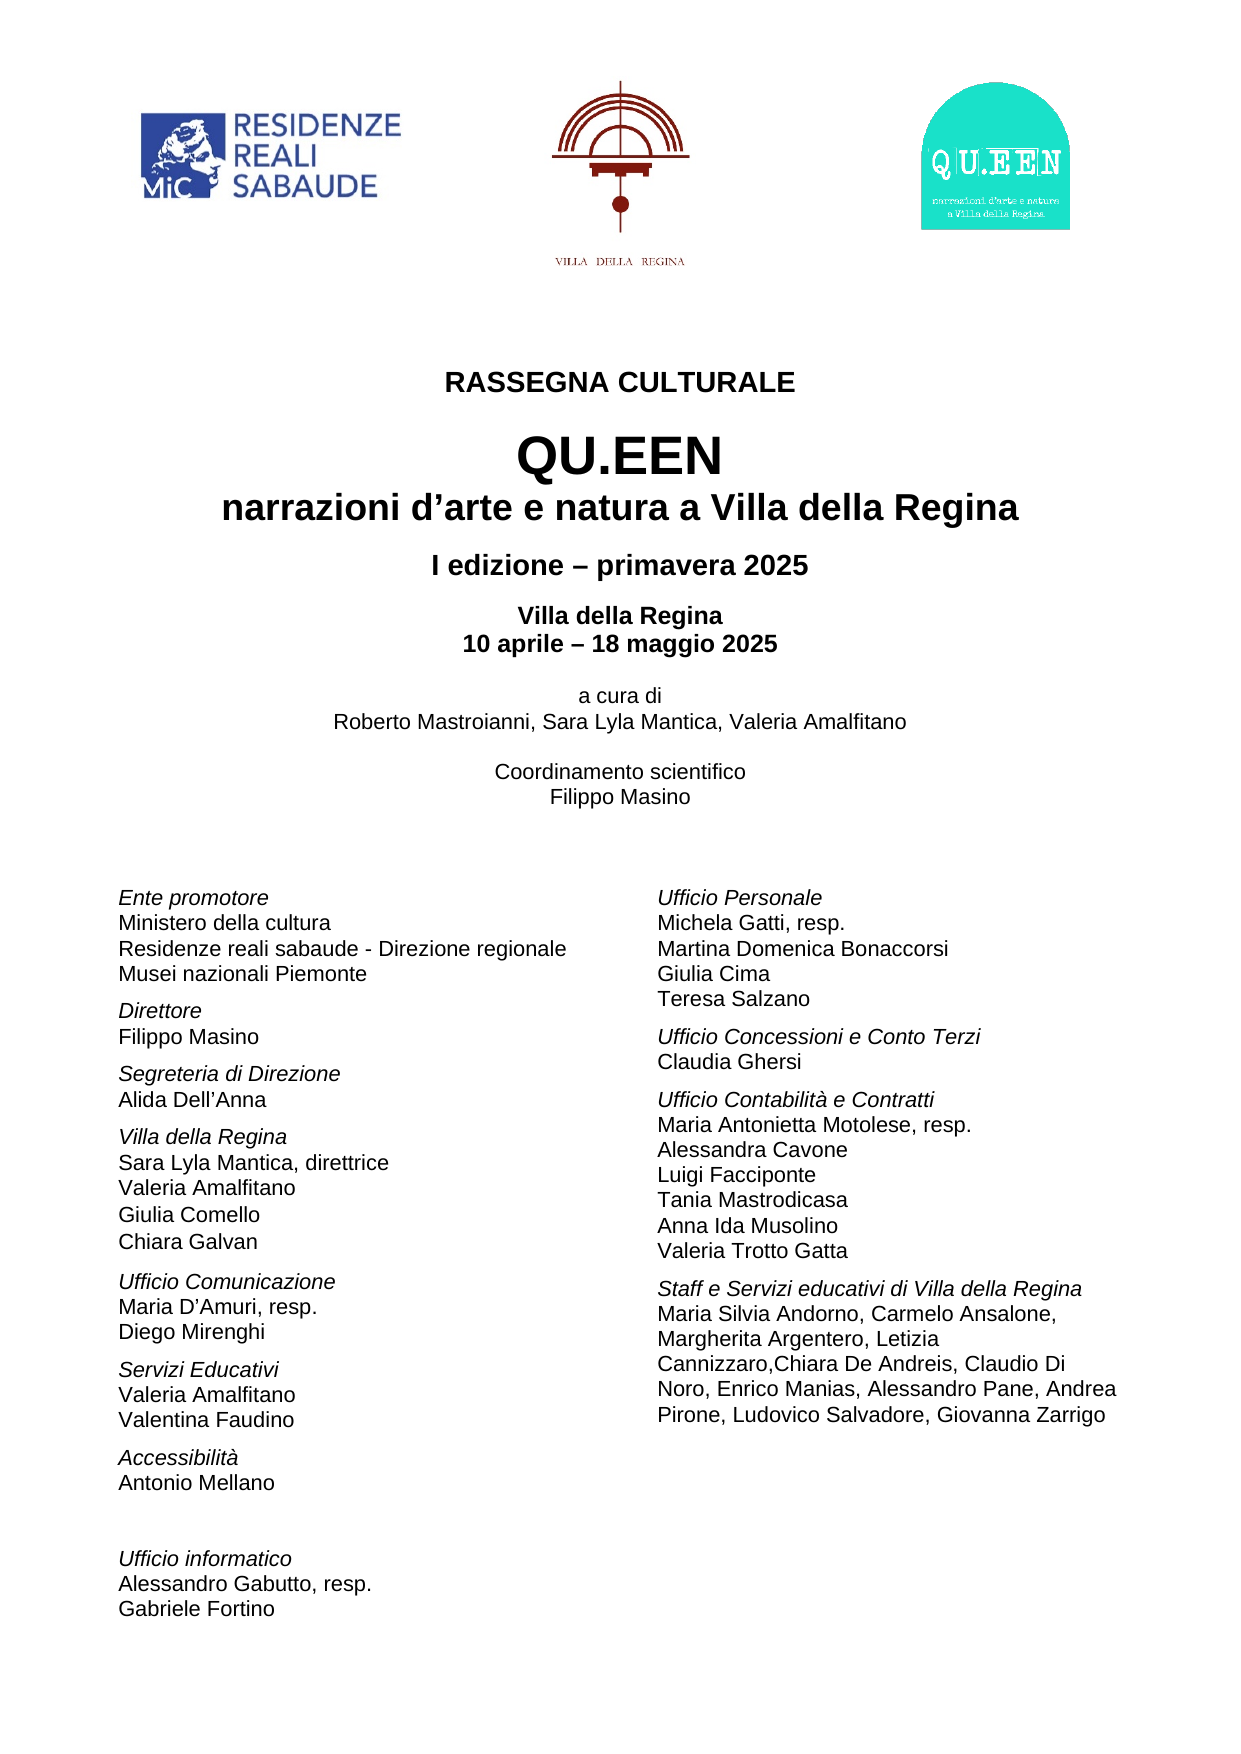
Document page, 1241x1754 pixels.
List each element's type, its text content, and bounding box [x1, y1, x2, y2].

text Villa della Regina [118, 1124, 583, 1149]
text Filippo Masino [118, 1023, 583, 1049]
text narrazioni d’arte e natura a Villa della Regina [118, 486, 1122, 529]
text Coordinamento scientifico [118, 759, 1122, 784]
text Chiara Galvan [118, 1229, 583, 1254]
text RASSEGNA CULTURALE [118, 364, 1122, 398]
text Gabriele Fortino [118, 1596, 583, 1621]
picture [915, 76, 1076, 236]
text Tania Mastrodicasa [657, 1187, 1122, 1212]
picture [544, 76, 696, 266]
text Roberto Mastroianni, Sara Lyla Mantica, Valeria Amalfitano [118, 708, 1122, 734]
text Michela Gatti, resp. [657, 910, 1122, 935]
text Anna Ida Musolino [657, 1212, 1122, 1238]
text Valentina Faudino [118, 1407, 583, 1432]
text Diego Mirenghi [118, 1319, 583, 1344]
text Alessandro Gabutto, resp. [118, 1571, 583, 1596]
text Sara Lyla Mantica, direttrice [118, 1149, 583, 1174]
text Teresa Salzano [657, 986, 1122, 1011]
text Valeria Amalfitano [118, 1382, 583, 1407]
text Direttore [118, 998, 583, 1023]
text Giulia Comello [118, 1202, 583, 1227]
text Antonio Mellano [118, 1470, 583, 1495]
text Valeria Trotto Gatta [657, 1238, 1122, 1263]
text Valeria Amalfitano [118, 1174, 583, 1200]
text Residenze reali sabaude - Direzione regionale Musei nazionali Piemonte [118, 935, 583, 986]
text Servizi Educativi [118, 1357, 583, 1382]
text Ufficio Comunicazione [118, 1269, 583, 1294]
text Giulia Cima [657, 961, 1122, 986]
text QU.EEN [118, 423, 1122, 486]
text Filippo Masino [118, 784, 1122, 809]
text Alida Dell’Anna [118, 1086, 583, 1112]
text Ente promotore [118, 885, 583, 910]
text Ufficio informatico [118, 1546, 583, 1571]
text Maria D’Amuri, resp. [118, 1294, 583, 1319]
text Ministero della cultura [118, 910, 583, 935]
text Segreteria di Direzione [118, 1061, 583, 1086]
text Alessandra Cavone [657, 1137, 1122, 1162]
text a cura di [118, 683, 1122, 708]
text Ufficio Concessioni e Conto Terzi [657, 1023, 1122, 1049]
text Maria Antonietta Motolese, resp. [657, 1112, 1122, 1137]
text Ufficio Contabilità e Contratti [657, 1086, 1122, 1112]
text Ufficio Personale [657, 885, 1122, 910]
picture [118, 96, 424, 215]
text Staff e Servizi educativi di Villa della Regina [657, 1275, 1122, 1301]
text Villa della Regina [118, 601, 1122, 629]
text Martina Domenica Bonaccorsi [657, 935, 1122, 961]
text Luigi Facciponte [657, 1162, 1122, 1187]
text I edizione – primavera 2025 [118, 548, 1122, 581]
text Claudia Ghersi [657, 1049, 1122, 1074]
text Accessibilità [118, 1445, 583, 1470]
text 10 aprile – 18 maggio 2025 [118, 629, 1122, 658]
text Maria Silvia Andorno, Carmelo Ansalone, Margherita Argentero, Letizia Cannizzaro,Chiara De Andreis, Claudio Di Noro, Enrico Manias, Alessandro Pane, Andrea Pirone, Ludovico Salvadore, Giovanna Zarrigo [657, 1301, 1122, 1427]
